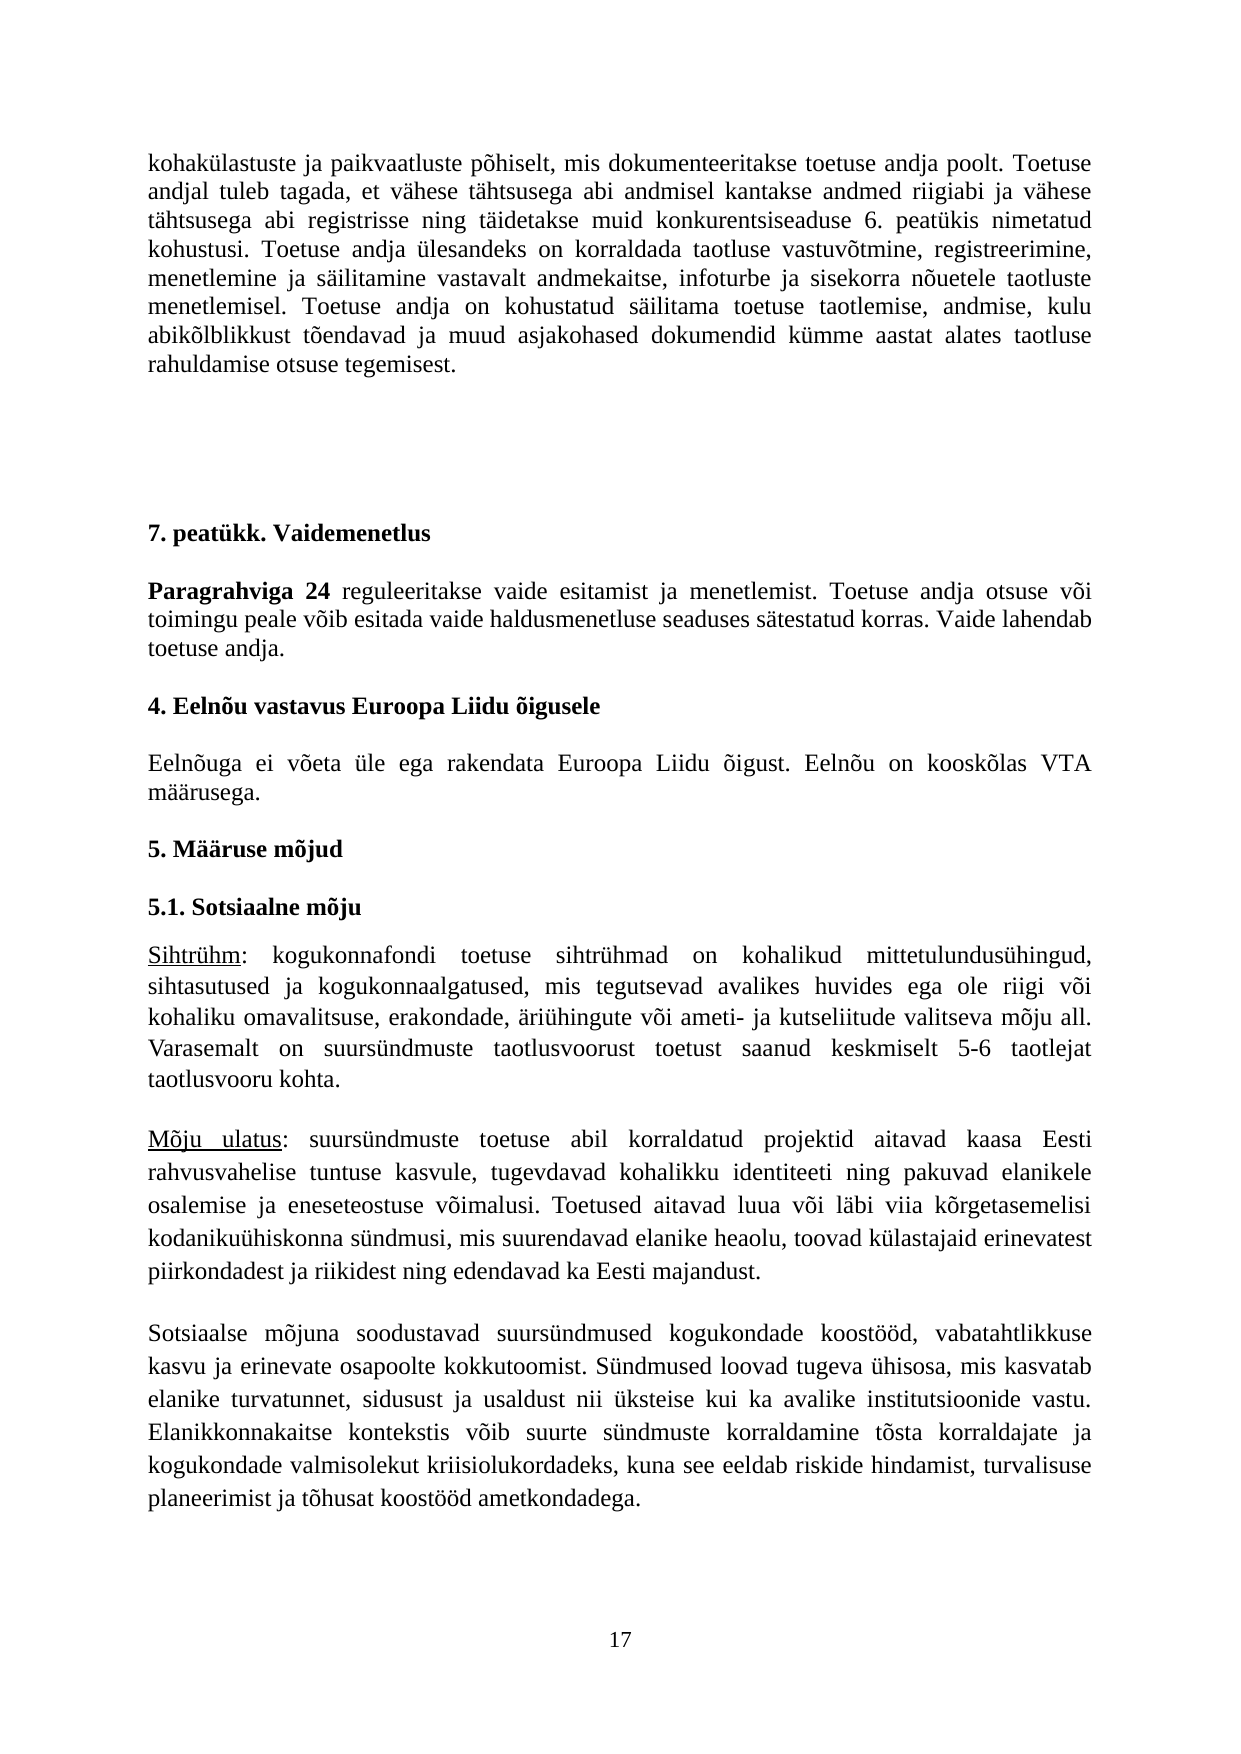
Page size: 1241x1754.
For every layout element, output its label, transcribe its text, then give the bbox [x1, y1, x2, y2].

text Paragrahviga 24 reguleeritakse vaide esitamist ja menetlemist. Toetuse andja otsuse või toimingu peale võib esitada vaide haldusmenetluse seaduses sätestatud korras. Vaide lahendab toetuse andja. [148, 576, 1093, 662]
text Mõju ulatus: suursündmuste toetuse abil korraldatud projektid aitavad kaasa Eesti rahvusvahelise tuntuse kasvule, tugevdavad kohalikku identiteeti ning pakuvad elanikele osalemise ja eneseteostuse võimalusi. Toetused aitavad luua või läbi viia kõrgetasemelisi kodanikuühiskonna sündmusi, mis suurendavad elanike heaolu, toovad külastajaid erinevatest piirkondadest ja riikidest ning edendavad ka Eesti majandust. [148, 1124, 1093, 1285]
text 5.1. Sotsiaalne mõju [148, 892, 1093, 921]
text Sihtrühm: kogukonnafondi toetuse sihtrühmad on kohalikud mittetulundusühingud, sihtasutused ja kogukonnaalgatused, mis tegutsevad avalikes huvides ega ole riigi või kohaliku omavalitsuse, erakondade, äriühingute või ameti- ja kutseliitude valitseva mõju all. Varasemalt on suursündmuste taotlusvoorust toetust saanud keskmiselt 5-6 taotlejat taotlusvooru kohta. [148, 940, 1093, 1093]
text 4. Eelnõu vastavus Euroopa Liidu õigusele [148, 691, 1093, 719]
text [148, 148, 1093, 378]
text 5. Määruse mõjud [148, 834, 1093, 863]
text Sotsiaalse mõjuna soodustavad suursündmused kogukondade koostööd, vabatahtlikkuse kasvu ja erinevate osapoolte kokkutoomist. Sündmused loovad tugeva ühisosa, mis kasvatab elanike turvatunnet, sidusust ja usaldust nii üksteise kui ka avalike institutsioonide vastu. Elanikkonnakaitse kontekstis võib suurte sündmuste korraldamine tõsta korraldajate ja kogukondade valmisolekut kriisiolukordadeks, kuna see eeldab riskide hindamist, turvalisuse planeerimist ja tõhusat koostööd ametkondadega. [148, 1318, 1093, 1512]
text 7. peatükk. Vaidemenetlus [148, 518, 1093, 547]
text Eelnõuga ei võeta üle ega rakendata Euroopa Liidu õigust. Eelnõu on kooskõlas VTA määrusega. [148, 748, 1093, 806]
